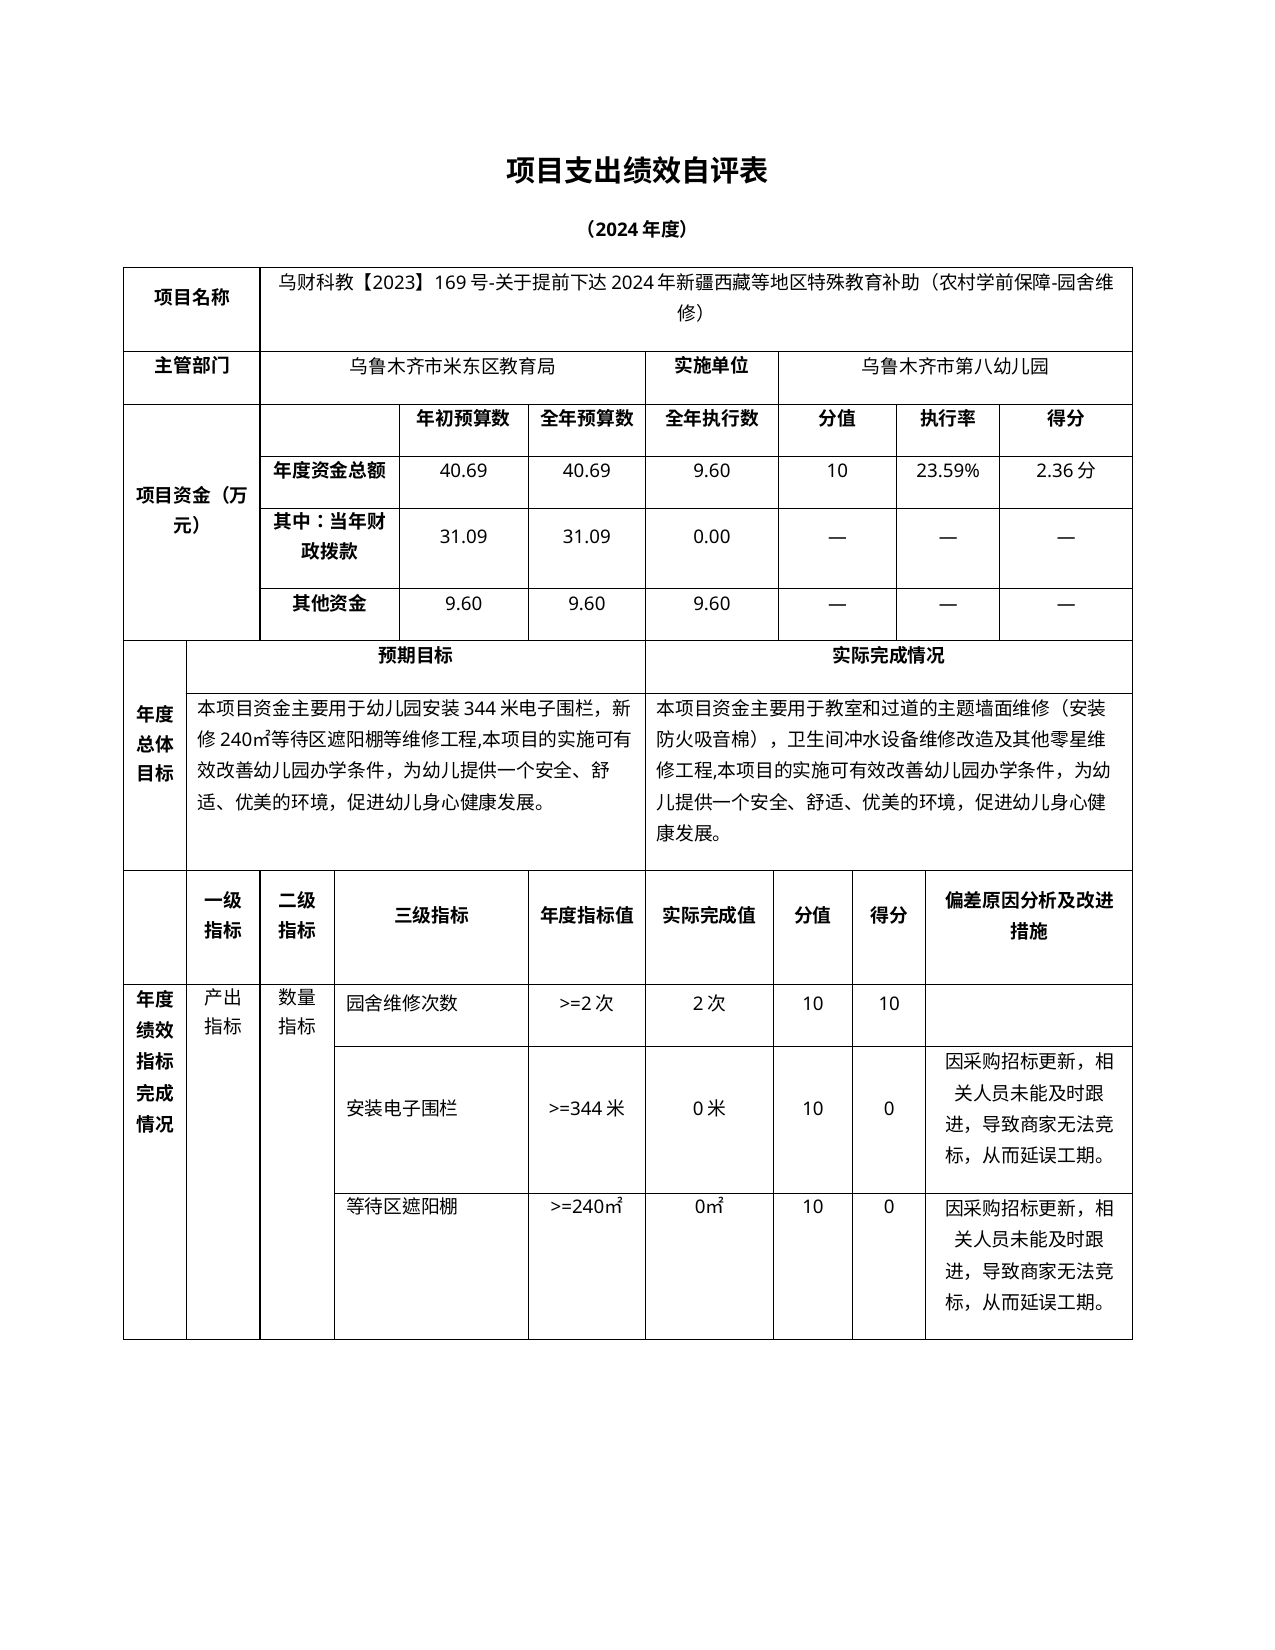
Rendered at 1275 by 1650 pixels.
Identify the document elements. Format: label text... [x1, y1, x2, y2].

table_cell >=2次 [529, 985, 645, 1046]
table_cell 乌鲁木齐市米东区教育局 [261, 352, 645, 404]
table_cell 安装电子围栏 [335, 1047, 528, 1193]
table_cell [261, 405, 399, 456]
table_cell 2.36分 [1000, 457, 1132, 508]
table_cell 三级指标 [335, 871, 528, 983]
table_cell 主管部门 [124, 352, 259, 404]
table_cell 10 [779, 457, 896, 508]
table_cell — [897, 509, 999, 588]
table_cell 因采购招标更新，相关人员未能及时跟进，导致商家无法竞标，从而延误工期。 [926, 1047, 1132, 1193]
table_cell 数量指标 [261, 985, 334, 1339]
table_cell 预期目标 [187, 641, 645, 692]
table_cell 其中：当年财政拨款 [261, 509, 399, 588]
text （2024年度） [187, 216, 1087, 242]
table_cell 本项目资金主要用于幼儿园安装344米电子围栏，新修240㎡等待区遮阳棚等维修工程,本项目的实施可有效改善幼儿园办学条件，为幼儿提供一个安全、舒适、优美的环境，促进幼儿身心健康发展。 [187, 694, 645, 870]
table_cell 实施单位 [646, 352, 778, 404]
table_cell 实际完成情况 [646, 641, 1132, 692]
table_cell [124, 871, 186, 983]
table_cell 年度资金总额 [261, 457, 399, 508]
table_cell 9.60 [400, 589, 528, 640]
table_cell 31.09 [529, 509, 645, 588]
table_cell 0 [853, 1194, 925, 1339]
table_cell 0米 [646, 1047, 773, 1193]
table_cell 23.59% [897, 457, 999, 508]
table_cell 执行率 [897, 405, 999, 456]
table_cell >=344米 [529, 1047, 645, 1193]
table_cell [926, 985, 1132, 1046]
table_cell 其他资金 [261, 589, 399, 640]
table_header 项目名称 [124, 268, 259, 351]
table_cell 10 [853, 985, 925, 1046]
table_cell 等待区遮阳棚 [335, 1194, 528, 1339]
table_header 乌财科教【2023】169号-关于提前下达2024年新疆西藏等地区特殊教育补助（农村学前保障-园舍维修） [261, 268, 1132, 351]
table_cell 全年预算数 [529, 405, 645, 456]
table_cell >=240㎡ [529, 1194, 645, 1339]
table_cell — [1000, 509, 1132, 588]
table_cell 0.00 [646, 509, 778, 588]
table_cell 得分 [1000, 405, 1132, 456]
table_cell 10 [774, 985, 852, 1046]
table_cell 40.69 [400, 457, 528, 508]
table_cell 年初预算数 [400, 405, 528, 456]
table_cell 0 [853, 1047, 925, 1193]
table_cell 10 [774, 1194, 852, 1339]
table_cell 全年执行数 [646, 405, 778, 456]
table_cell 分值 [779, 405, 896, 456]
table_cell — [779, 589, 896, 640]
table_cell 因采购招标更新，相关人员未能及时跟进，导致商家无法竞标，从而延误工期。 [926, 1194, 1132, 1339]
table_cell 9.60 [529, 589, 645, 640]
table_cell — [779, 509, 896, 588]
table_cell 一级指标 [187, 871, 259, 983]
table_cell 40.69 [529, 457, 645, 508]
table_cell 乌鲁木齐市第八幼儿园 [779, 352, 1132, 404]
table_cell 年度绩效指标完成情况 [124, 985, 186, 1339]
table_cell 31.09 [400, 509, 528, 588]
table_cell 偏差原因分析及改进措施 [926, 871, 1132, 983]
table_cell 10 [774, 1047, 852, 1193]
table_cell 9.60 [646, 457, 778, 508]
table_cell 2次 [646, 985, 773, 1046]
table_cell 年度指标值 [529, 871, 645, 983]
table_cell — [897, 589, 999, 640]
table_cell 园舍维修次数 [335, 985, 528, 1046]
table_cell 分值 [774, 871, 852, 983]
table_cell 年度总体目标 [124, 641, 186, 870]
table_cell 实际完成值 [646, 871, 773, 983]
table_cell 9.60 [646, 589, 778, 640]
table_cell 0㎡ [646, 1194, 773, 1339]
table_cell 本项目资金主要用于教室和过道的主题墙面维修（安装防火吸音棉），卫生间冲水设备维修改造及其他零星维修工程,本项目的实施可有效改善幼儿园办学条件，为幼儿提供一个安全、舒适、优美的环境，促进幼儿身心健康发展。 [646, 694, 1132, 870]
table_cell 产出指标 [187, 985, 259, 1339]
table_cell 二级指标 [261, 871, 334, 983]
text 项目支出绩效自评表 [187, 150, 1087, 190]
table_cell 得分 [853, 871, 925, 983]
table_cell 项目资金（万元） [124, 405, 259, 640]
table_cell — [1000, 589, 1132, 640]
